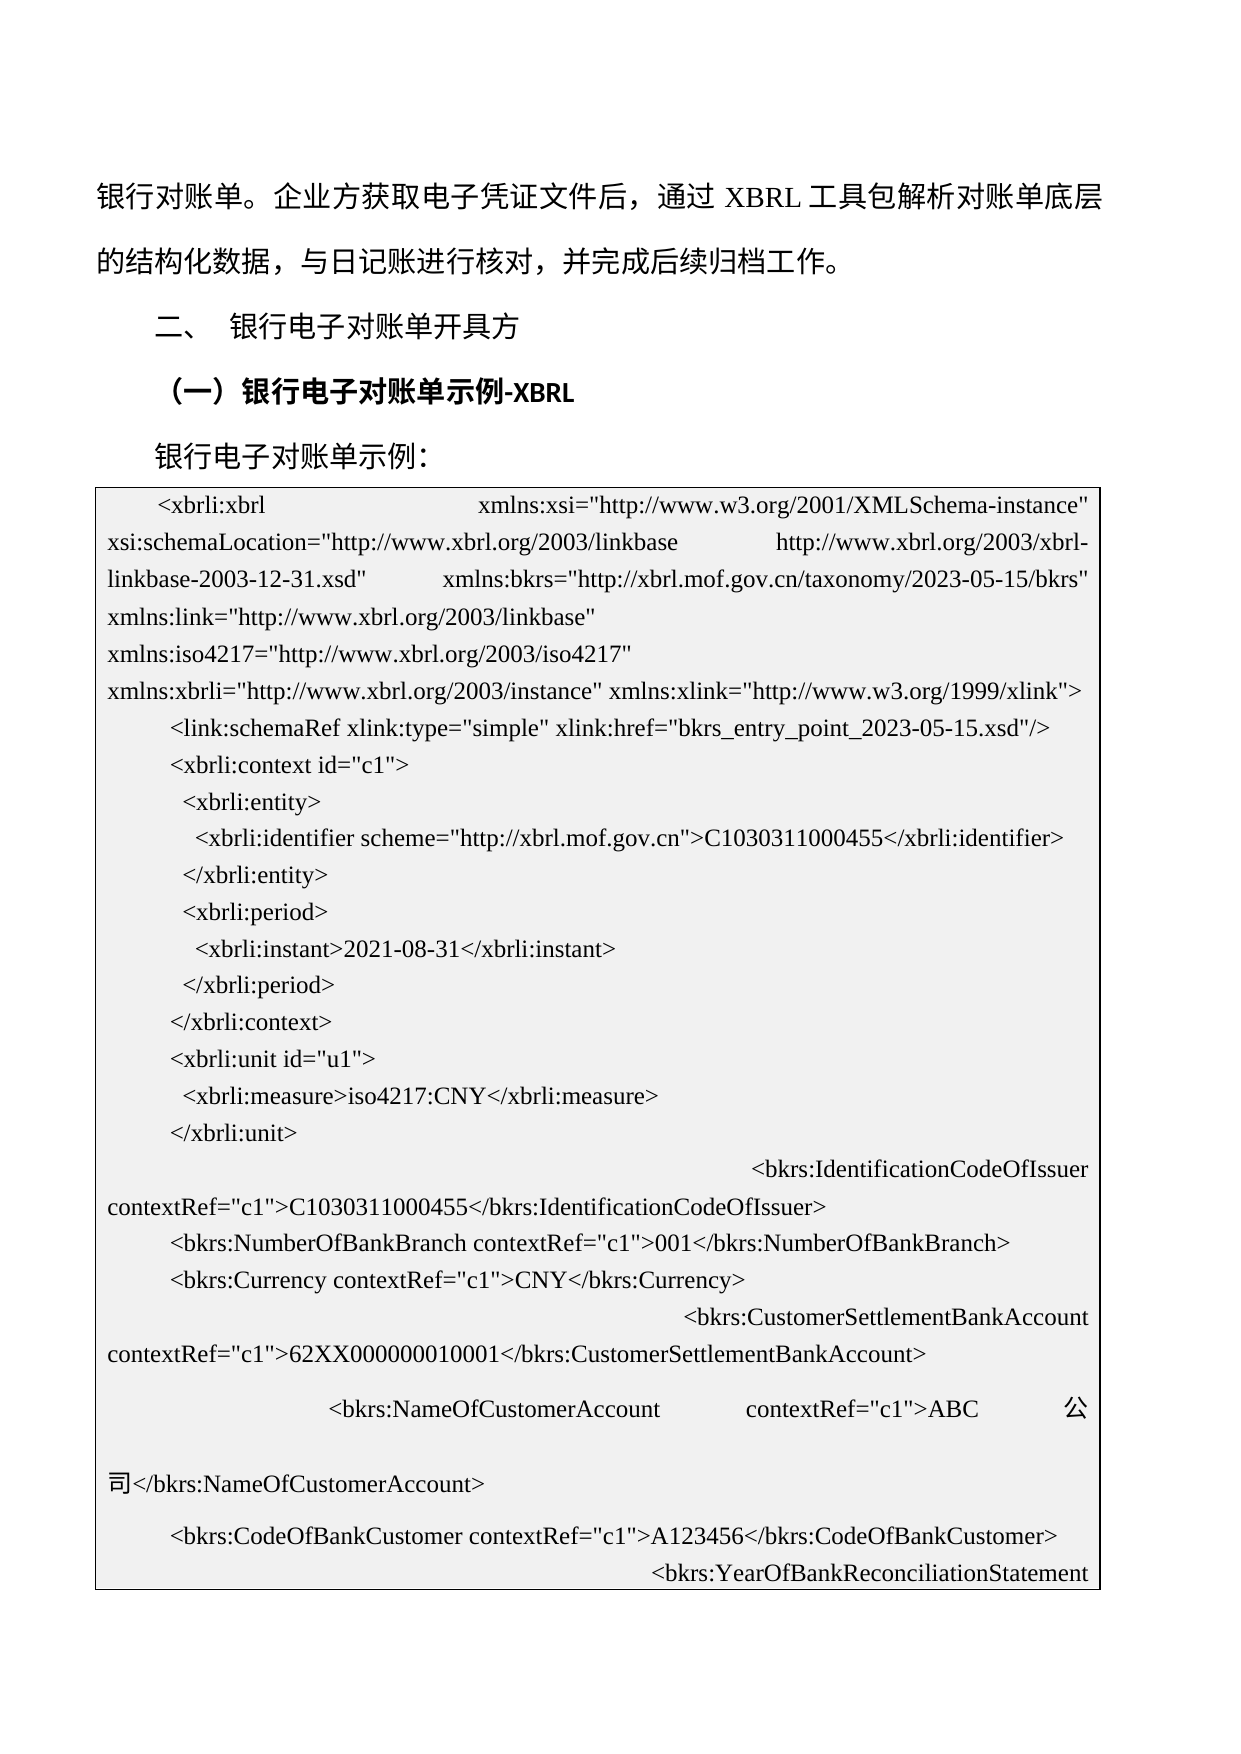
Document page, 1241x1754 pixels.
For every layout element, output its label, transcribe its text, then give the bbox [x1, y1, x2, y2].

text 银行电子对账单示例： [96, 422, 1104, 487]
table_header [96, 488, 1099, 1588]
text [96, 162, 1104, 292]
list 银行电子对账单开具方 [154, 292, 1104, 357]
list 银行电子对账单示例-XBRL [96, 357, 1104, 422]
